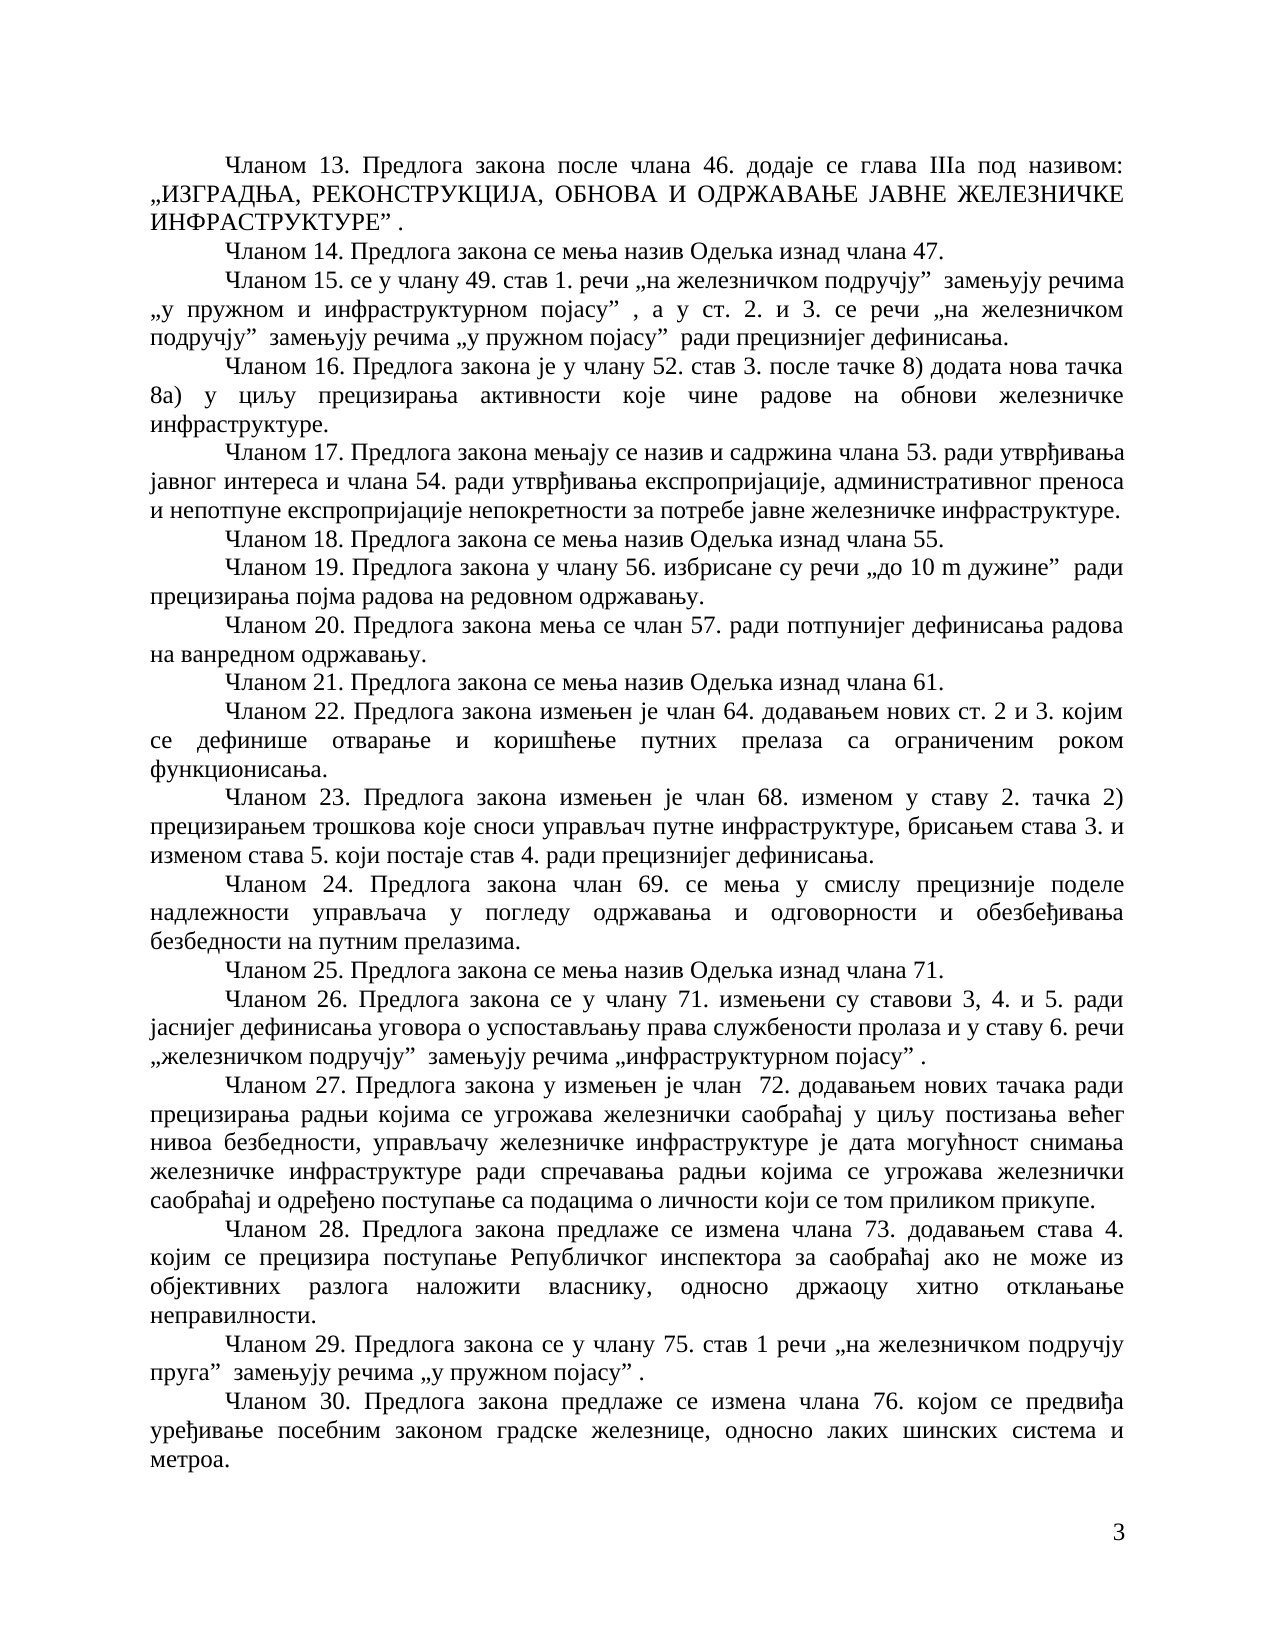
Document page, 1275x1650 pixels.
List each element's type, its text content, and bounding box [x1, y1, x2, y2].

text Чланом 25. Предлога закона се мења назив Одељка изнад члана 71. [150, 955, 1125, 984]
text Чланом 27. Предлога закона у измењен је члан 72. додавањем нових тачака ради прецизирања радњи којима се угрожава железнички саобраћај у циљу постизања већег нивоа безбедности, управљачу железничке инфраструктуре је дата могућност снимања железничке инфраструктуре ради спречавања радњи којима се угрожава железнички саобраћај и одређено поступање са подацима о личности који се том приликом прикупе. [150, 1070, 1125, 1214]
text Чланом 14. Предлога закона се мења назив Одељка изнад члана 47. [150, 236, 1125, 265]
text Чланом 15. се у члану 49. став 1. речи „на железничком подручјуˮ замењују речима „у пружном и инфраструктурном појасуˮ , а у ст. 2. и 3. се речи „на железничком подручјуˮ замењују речима „у пружном појасуˮ ради прецизнијег дефинисања. [150, 265, 1125, 351]
text Чланом 16. Предлога закона је у члану 52. став 3. после тачке 8) додата нова тачка 8a) у циљу прецизирања активности које чине радове на обнови железничке инфраструктуре. [150, 351, 1125, 437]
text Чланом 20. Предлога закона мења се члан 57. ради потпунијег дефинисања радова на ванредном одржавању. [150, 610, 1125, 667]
text Чланом 13. Предлога закона после члана 46. додаје се глава IIIa под називом: „ИЗГРАДЊА, РЕКОНСТРУКЦИЈА, ОБНОВА И ОДРЖАВАЊЕ ЈАВНЕ ЖЕЛЕЗНИЧКЕ ИНФРАСТРУКТУРЕˮ . [150, 150, 1125, 236]
text Чланом 22. Предлога закона измењен је члан 64. додавањем нових ст. 2 и 3. којим се дефинише отварање и коришћење путних прелаза са ограниченим роком функционисања. [150, 696, 1125, 782]
text Чланом 28. Предлога закона предлаже се измена члана 73. додавањем става 4. којим се прецизира поступање Републичког инспектора за саобраћај ако не може из објективних разлога наложити власнику, односно држаоцу хитно отклањање неправилности. [150, 1214, 1125, 1329]
text Чланом 17. Предлога закона мењају се назив и садржина члана 53. ради утврђивања јавног интереса и члана 54. ради утврђивања експропријације, административног преноса и непотпуне експропријације непокретности за потребе јавне железничке инфраструктуре. [150, 437, 1125, 524]
text Чланом 26. Предлога закона се у члану 71. измењени су ставови 3, 4. и 5. ради јаснијег дефинисања уговора о успостављању права службености пролаза и у ставу 6. речи „железничком подручјуˮ замењују речима „инфраструктурном појасуˮ . [150, 984, 1125, 1070]
text Чланом 19. Предлога закона у члану 56. избрисане су речи „до 10 m дужинеˮ ради прецизирања појма радова на редовном одржавању. [150, 552, 1125, 610]
text Чланом 21. Предлога закона се мења назив Одељка изнад члана 61. [150, 667, 1125, 696]
text Чланом 18. Предлога закона се мења назив Одељка изнад члана 55. [150, 524, 1125, 552]
text Чланом 23. Предлога закона измењен је члан 68. изменом у ставу 2. тачка 2) прецизирањем трошкова које сноси управљач путне инфраструктуре, брисањем става 3. и изменом става 5. који постаје став 4. ради прецизнијег дефинисања. [150, 782, 1125, 869]
text Чланом 24. Предлога закона члан 69. се мења у смислу прецизније поделе надлежности управљача у погледу одржавања и одговорности и обезбеђивања безбедности на путним прелазима. [150, 869, 1125, 955]
text Чланом 30. Предлога закона предлаже се измена члана 76. којом се предвиђа уређивање посебним законом градске железнице, односно лаких шинских система и метроа. [150, 1386, 1125, 1472]
text Чланом 29. Предлога закона се у члану 75. став 1 речи „на железничком подручју пругаˮ замењују речима „у пружном појасуˮ . [150, 1329, 1125, 1386]
